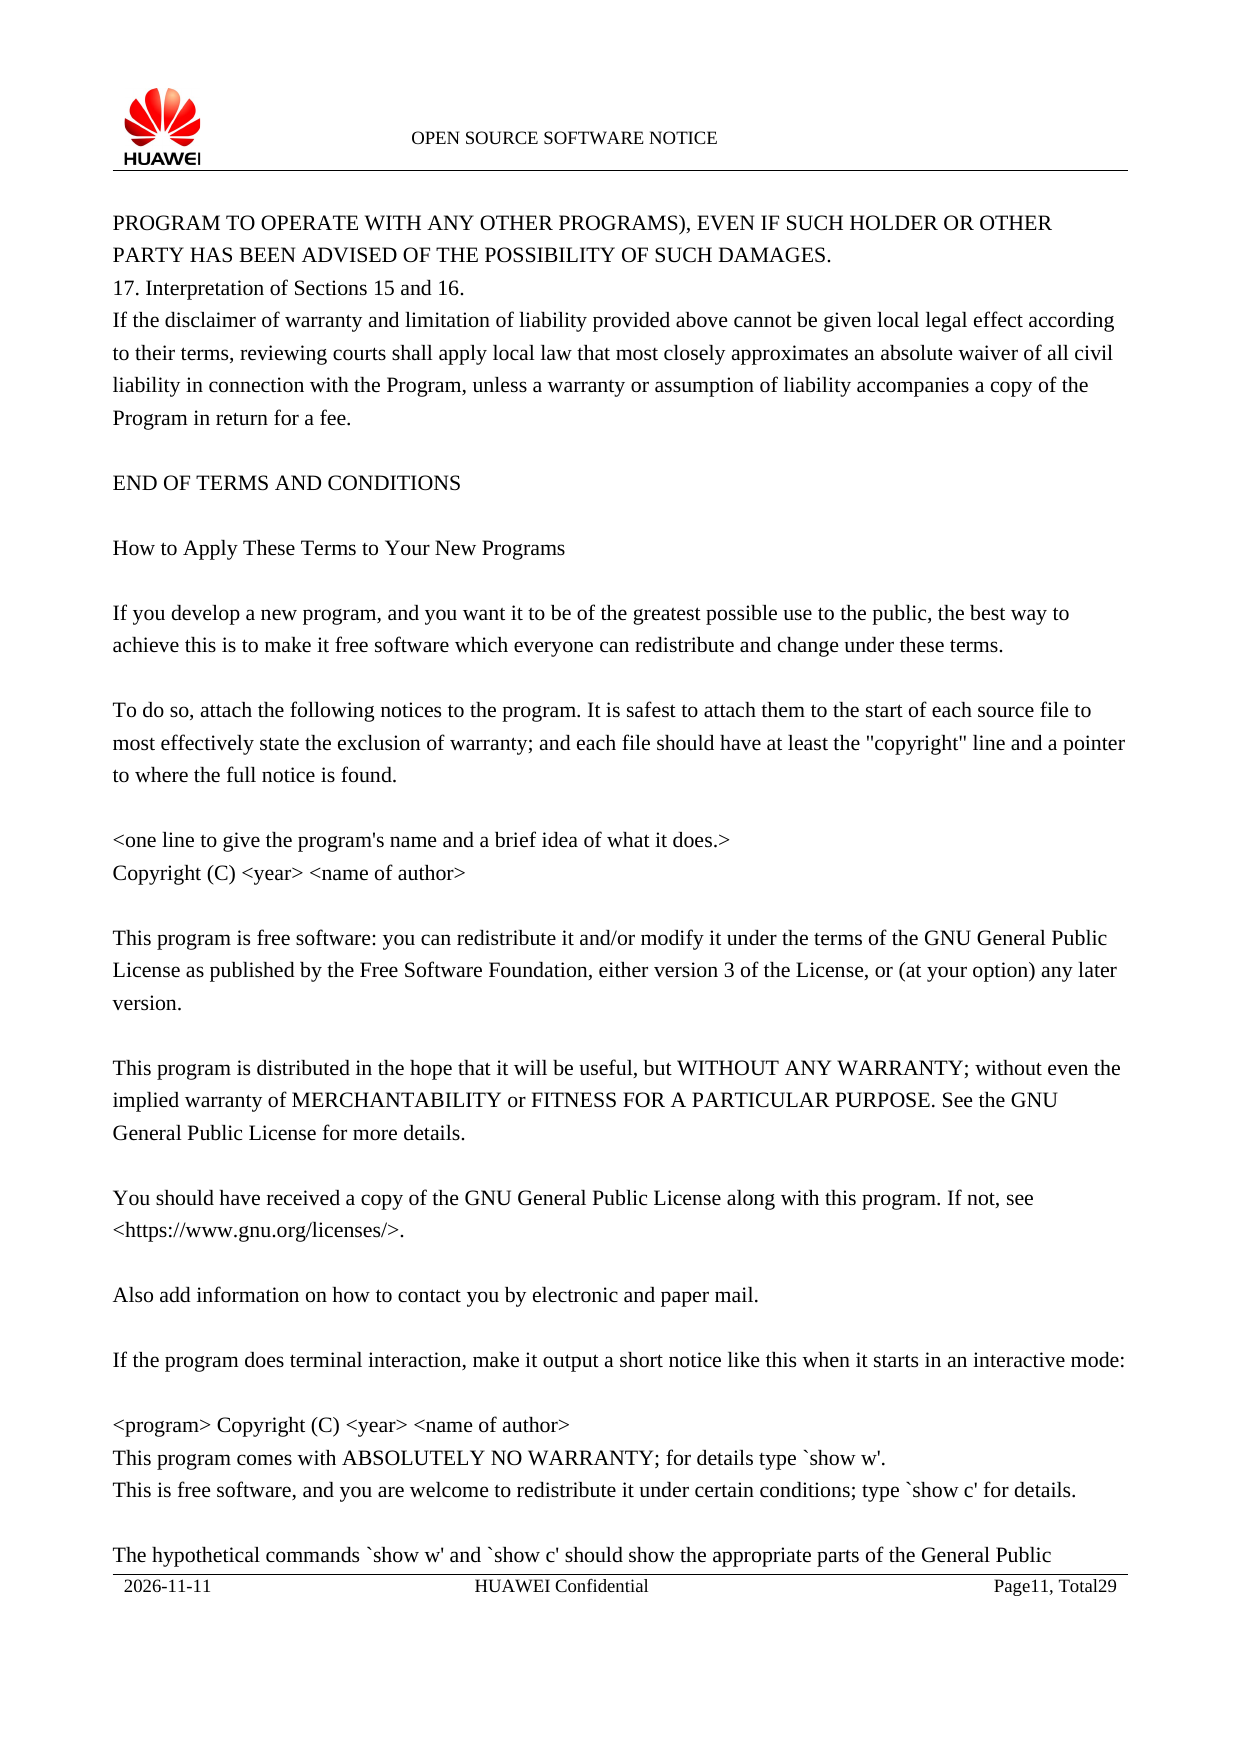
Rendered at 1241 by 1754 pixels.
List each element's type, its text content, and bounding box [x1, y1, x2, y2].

picture [124, 88, 201, 165]
